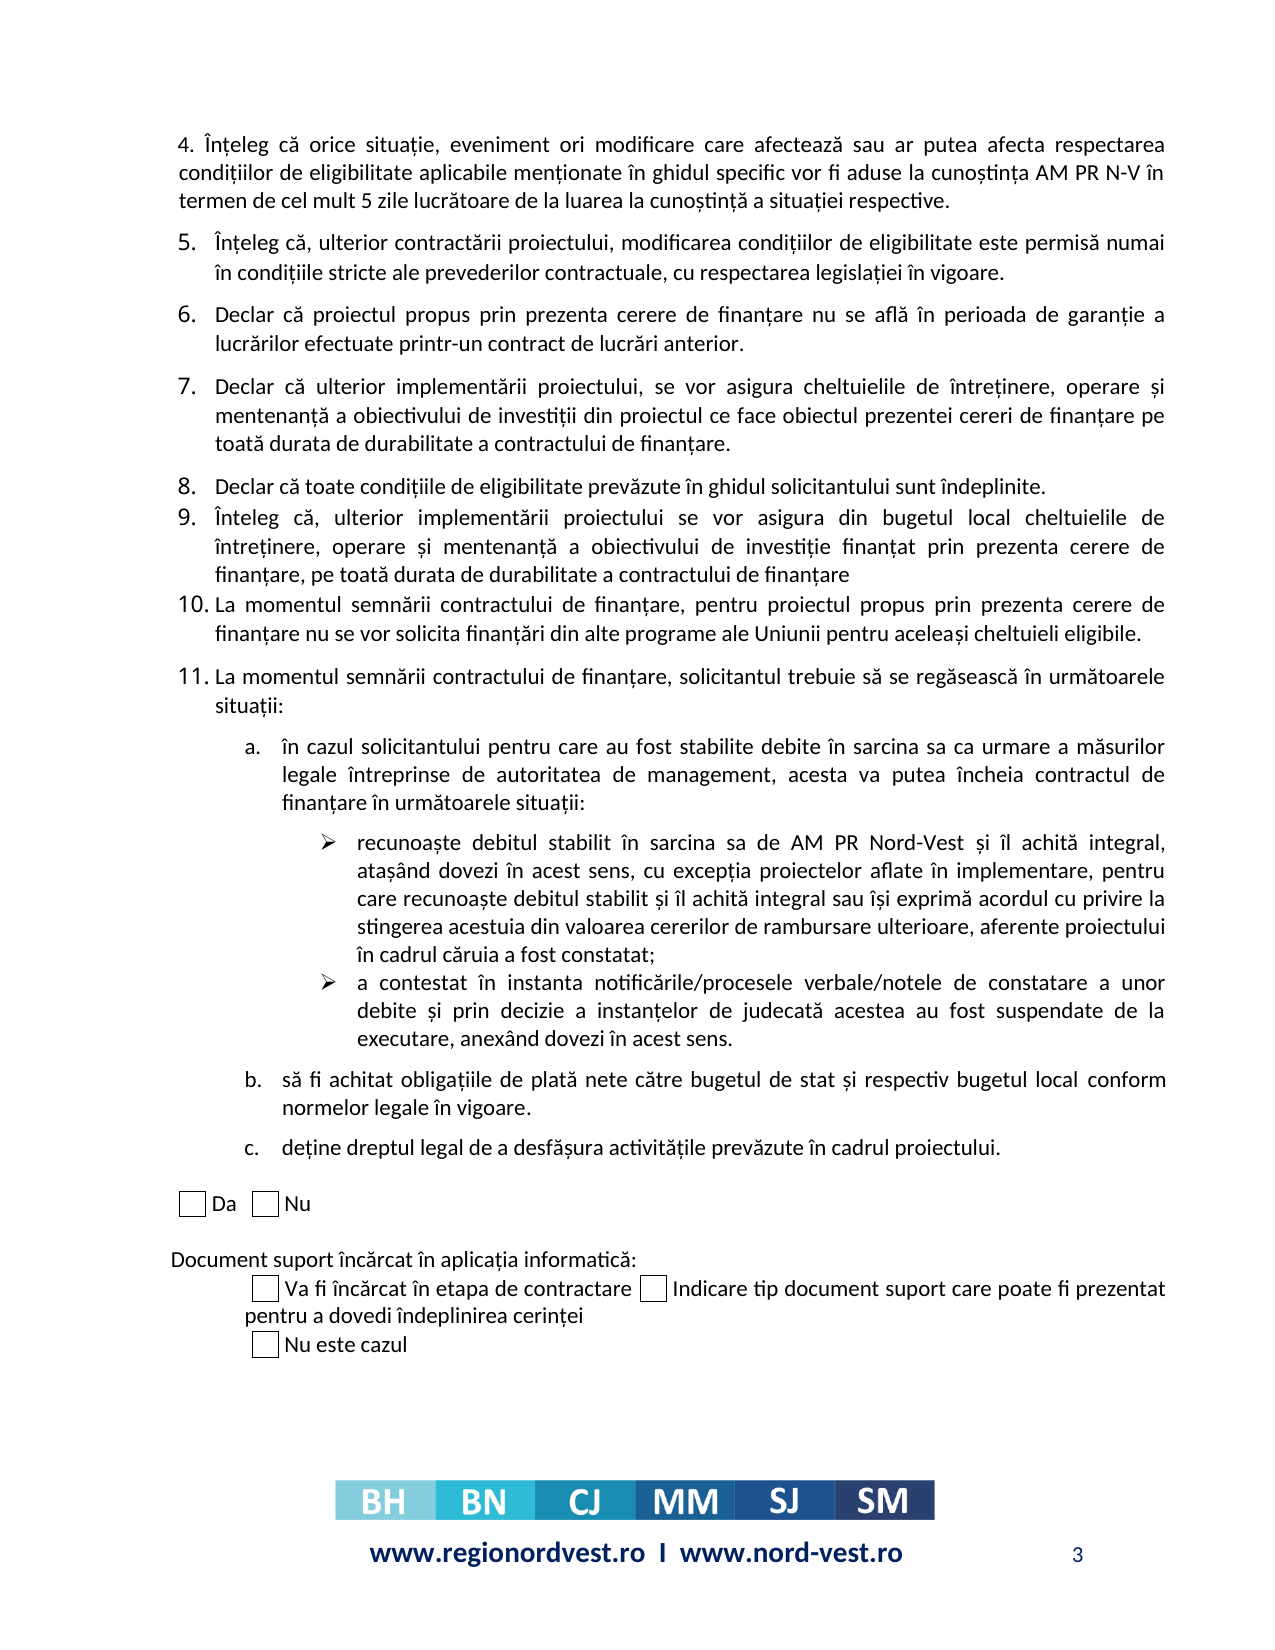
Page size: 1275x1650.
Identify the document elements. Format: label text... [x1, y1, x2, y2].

list în cazul solicitantului pentru care au fost stabilite debite în sarcina sa ca urmare a măsurilor legale întreprinse de autoritatea de management, acesta va putea încheia contractul de finanţare în următoarele situaţii: [244, 732, 1167, 816]
list deține dreptul legal de a desfășura activitățile prevăzute în cadrul proiectului. [244, 1133, 1167, 1162]
list Document suport încărcat în aplicația informatică: [171, 1246, 1167, 1274]
list Va fi încărcat în etapa de contractare Indicare tip document suport care poate fi prezentat pentru a dovedi îndeplinirea cerinței [244, 1274, 1167, 1330]
list a contestat în instanta notificările/procesele verbale/notele de constatare a unor debite și prin decizie a instanțelor de judecată acestea au fost suspendate de la executare, anexând dovezi în acest sens. [319, 968, 1167, 1052]
list Înteleg că, ulterior implementării proiectului se vor asigura din bugetul local cheltuielile de întreținere, operare și mentenanță a obiectivului de investiție finanțat prin prezenta cerere de finanțare, pe toată durata de durabilitate a contractului de finanțare [177, 501, 1167, 588]
list 4. Înțeleg că orice situație, eveniment ori modificare care afectează sau ar putea afecta respectarea condițiilor de eligibilitate aplicabile menționate în ghidul specific vor fi aduse la cunoștința AM PR N-V în termen de cel mult 5 zile lucrătoare de la luarea la cunoștință a situației respective. [177, 130, 1167, 214]
list să fi achitat obligaţiile de plată nete către bugetul de stat și respectiv bugetul local conform normelor legale în vigoare. [244, 1065, 1167, 1121]
list Declar că ulterior implementării proiectului, se vor asigura cheltuielile de întreținere, operare și mentenanță a obiectivului de investiții din proiectul ce face obiectul prezentei cereri de finanțare pe toată durata de durabilitate a contractului de finanțare. [177, 370, 1167, 457]
list Declar că toate condițiile de eligibilitate prevăzute în ghidul solicitantului sunt îndeplinite. [177, 470, 1167, 501]
list Declar că proiectul propus prin prezenta cerere de finanțare nu se află în perioada de garanție a lucrărilor efectuate printr-un contract de lucrări anterior. [177, 298, 1167, 357]
list Înțeleg că, ulterior contractării proiectului, modificarea condițiilor de eligibilitate este permisă numai în condițiile stricte ale prevederilor contractuale, cu respectarea legislației în vigoare. [177, 226, 1167, 286]
list Nu este cazul [244, 1330, 1167, 1358]
list Da Nu [178, 1189, 1167, 1218]
list La momentul semnării contractului de finanțare, solicitantul trebuie să se regăsească în următoarele situații: [177, 660, 1167, 719]
picture [335, 1480, 935, 1520]
list La momentul semnării contractului de finanțare, pentru proiectul propus prin prezenta cerere de finanţare nu se vor solicita finanţări din alte programe ale Uniunii pentru aceleaşi cheltuieli eligibile. [177, 588, 1167, 647]
list recunoaşte debitul stabilit în sarcina sa de AM PR Nord-Vest şi îl achită integral, ataşând dovezi în acest sens, cu excepția proiectelor aflate în implementare, pentru care recunoaşte debitul stabilit şi îl achită integral sau îşi exprimă acordul cu privire la stingerea acestuia din valoarea cererilor de rambursare ulterioare, aferente proiectului în cadrul căruia a fost constatat; [319, 828, 1167, 968]
